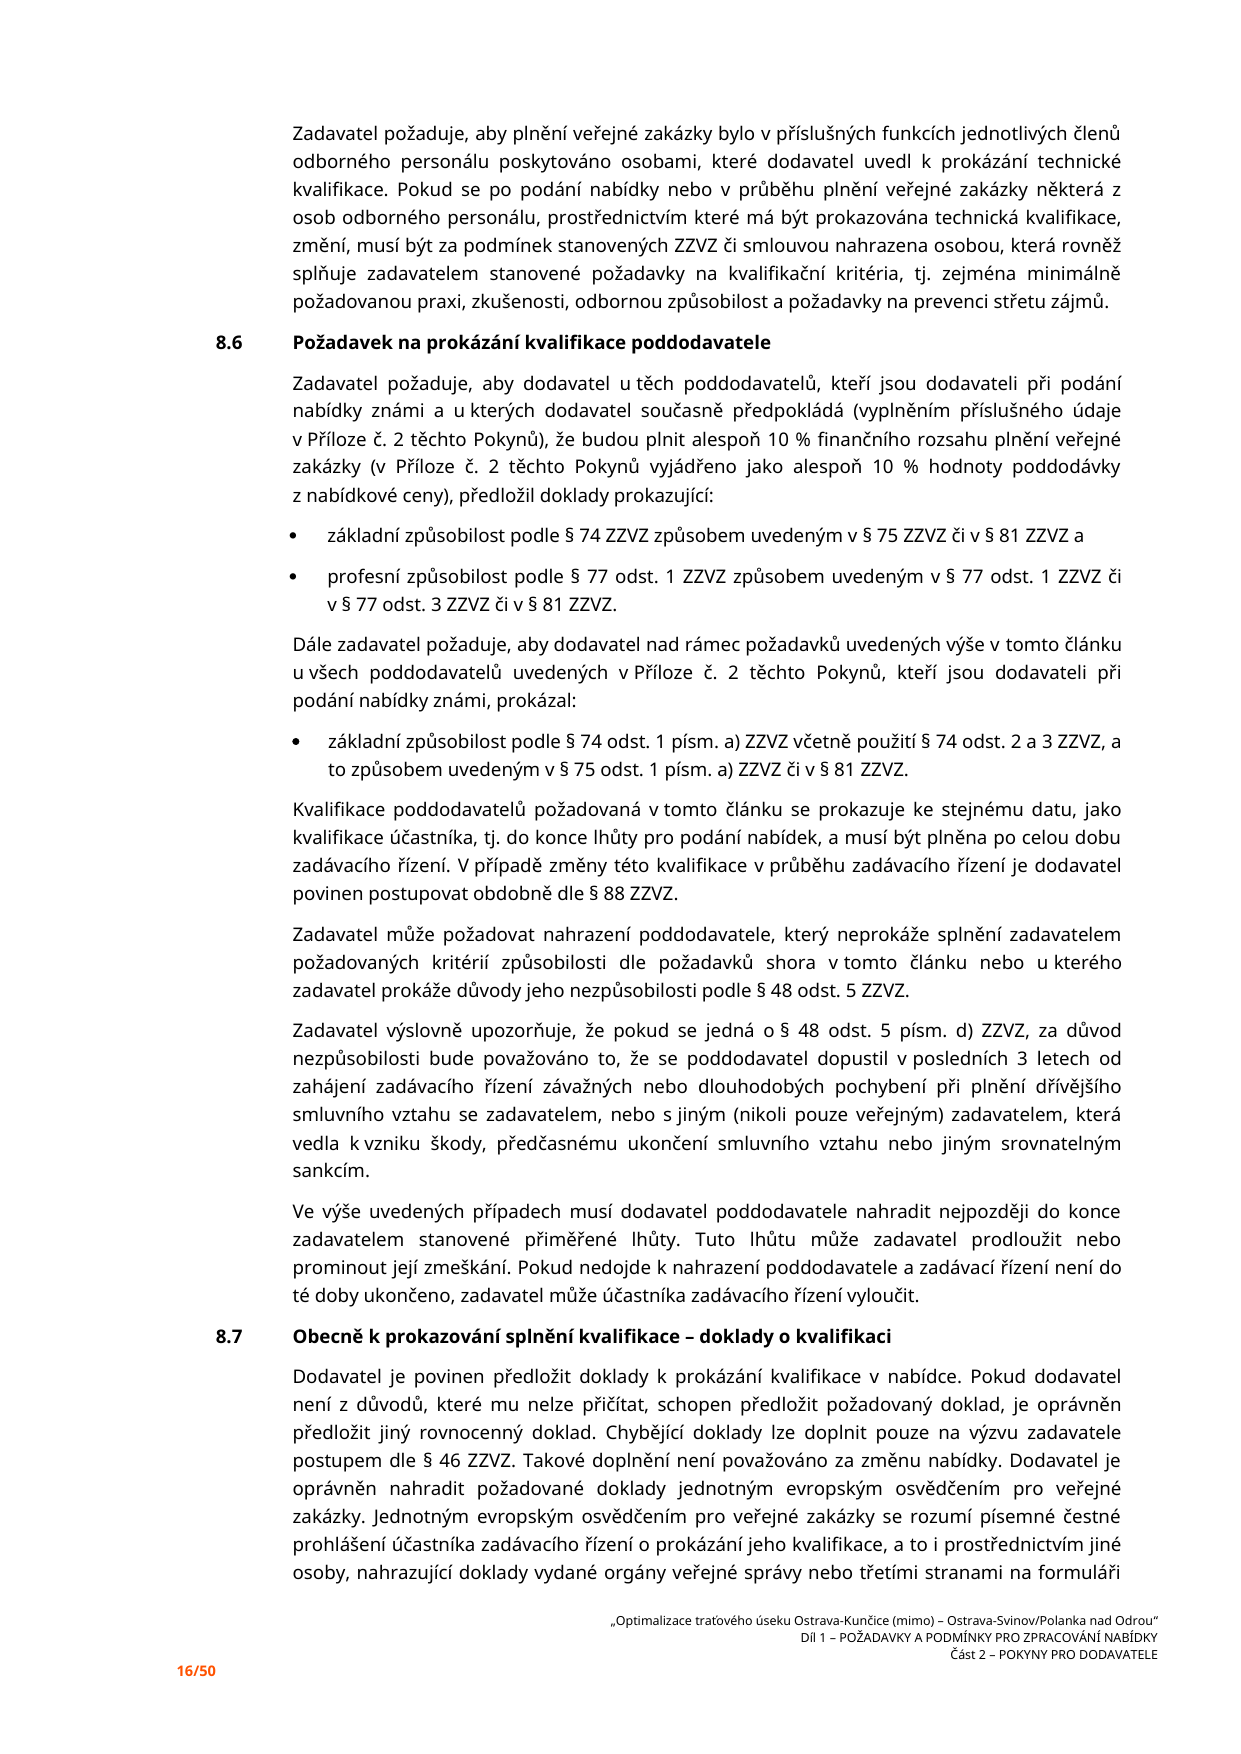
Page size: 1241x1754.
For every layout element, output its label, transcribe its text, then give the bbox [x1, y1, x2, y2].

text Zadavatel může požadovat nahrazení poddodavatele, který neprokáže splnění zadavatelem požadovaných kritérií způsobilosti dle požadavků shora v tomto článku nebo u kterého zadavatel prokáže důvody jeho nezpůsobilosti podle § 48 odst. 5 ZZVZ. [292, 921, 1122, 1003]
text Zadavatel požaduje, aby plnění veřejné zakázky bylo v příslušných funkcích jednotlivých členů odborného personálu poskytováno osobami, které dodavatel uvedl k prokázání technické kvalifikace. Pokud se po podání nabídky nebo v průběhu plnění veřejné zakázky některá z osob odborného personálu, prostřednictvím které má být prokazována technická kvalifikace, změní, musí být za podmínek stanovených ZZVZ či smlouvou nahrazena osobou, která rovněž splňuje zadavatelem stanovené požadavky na kvalifikační kritéria, tj. zejména minimálně požadovanou praxi, zkušenosti, odbornou způsobilost a požadavky na prevenci střetu zájmů. [292, 121, 1122, 314]
list profesní způsobilost podle § 77 odst. 1 ZZVZ způsobem uvedeným v § 77 odst. 1 ZZVZ či v § 77 odst. 3 ZZVZ či v § 81 ZZVZ. [289, 563, 1122, 616]
list základní způsobilost podle § 74 ZZVZ způsobem uvedeným v § 75 ZZVZ či v § 81 ZZVZ a [289, 522, 1122, 548]
text Obecně k prokazování splnění kvalifikace – doklady o kvalifikaci [216, 1323, 1122, 1348]
text Kvalifikace poddodavatelů požadovaná v tomto článku se prokazuje ke stejnému datu, jako kvalifikace účastníka, tj. do konce lhůty pro podání nabídek, a musí být plněna po celou dobu zadávacího řízení. V případě změny této kvalifikace v průběhu zadávacího řízení je dodavatel povinen postupovat obdobně dle § 88 ZZVZ. [292, 797, 1122, 906]
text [292, 1363, 1122, 1585]
text Dále zadavatel požaduje, aby dodavatel nad rámec požadavků uvedených výše v tomto článku u všech poddodavatelů uvedených v Příloze č. 2 těchto Pokynů, kteří jsou dodavateli při podání nabídky známi, prokázal: [292, 631, 1122, 713]
text Zadavatel výslovně upozorňuje, že pokud se jedná o § 48 odst. 5 písm. d) ZZVZ, za důvod nezpůsobilosti bude považováno to, že se poddodavatel dopustil v posledních 3 letech od zahájení zadávacího řízení závažných nebo dlouhodobých pochybení při plnění dřívějšího smluvního vztahu se zadavatelem, nebo s jiným (nikoli pouze veřejným) zadavatelem, která vedla k vzniku škody, předčasnému ukončení smluvního vztahu nebo jiným srovnatelným sankcím. [292, 1018, 1122, 1183]
text Ve výše uvedených případech musí dodavatel poddodavatele nahradit nejpozději do konce zadavatelem stanovené přiměřené lhůty. Tuto lhůtu může zadavatel prodloužit nebo prominout její zmeškání. Pokud nedojde k nahrazení poddodavatele a zadávací řízení není do té doby ukončeno, zadavatel může účastníka zadávacího řízení vyloučit. [292, 1198, 1122, 1308]
text Zadavatel požaduje, aby dodavatel u těch poddodavatelů, kteří jsou dodavateli při podání nabídky známi a u kterých dodavatel současně předpokládá (vyplněním příslušného údaje v Příloze č. 2 těchto Pokynů), že budou plnit alespoň 10 % finančního rozsahu plnění veřejné zakázky (v Příloze č. 2 těchto Pokynů vyjádřeno jako alespoň 10 % hodnoty poddodávky z nabídkové ceny), předložil doklady prokazující: [292, 370, 1122, 507]
list základní způsobilost podle § 74 odst. 1 písm. a) ZZVZ včetně použití § 74 odst. 2 a 3 ZZVZ, a to způsobem uvedeným v § 75 odst. 1 písm. a) ZZVZ či v § 81 ZZVZ. [292, 728, 1122, 782]
text Požadavek na prokázání kvalifikace poddodavatele [216, 329, 1122, 355]
